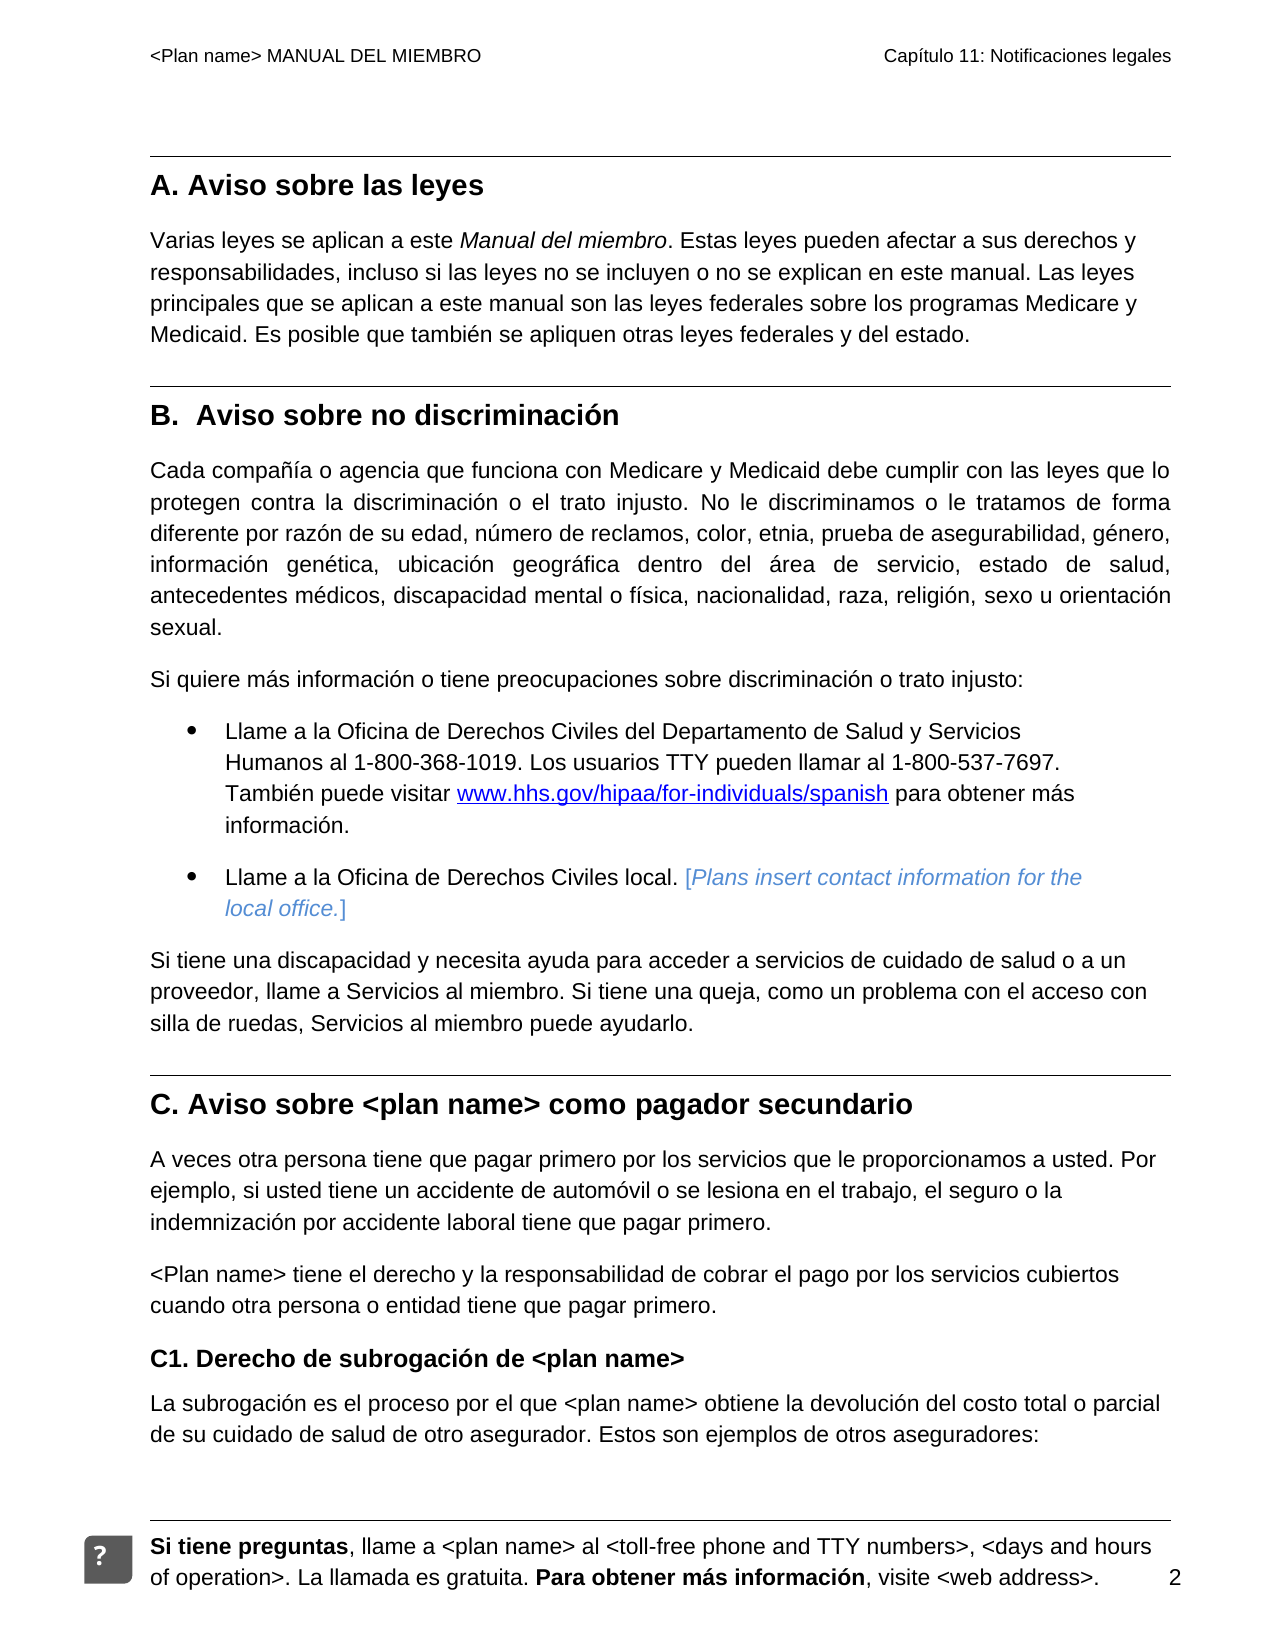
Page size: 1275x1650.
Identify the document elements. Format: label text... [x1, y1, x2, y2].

list Llame a la Oficina de Derechos Civiles del Departamento de Salud y Servicios Humanos al 1-800-368-1019. Los usuarios TTY pueden llamar al 1-800-537-7697. También puede visitar www.hhs.gov/hipaa/for-individuals/spanish para obtener más información. [187, 714, 1096, 839]
text Cada compañía o agencia que funciona con Medicare y Medicaid debe cumplir con las leyes que lo protegen contra la discriminación o el trato injusto. No le discriminamos o le tratamos de forma diferente por razón de su edad, número de reclamos, color, etnia, prueba de asegurabilidad, género, información genética, ubicación geográfica dentro del área de servicio, estado de salud, antecedentes médicos, discapacidad mental o física, nacionalidad, raza, religión, sexo u orientación sexual. [150, 454, 1171, 641]
subtitle Aviso sobre <plan name> como pagador secundario [150, 1076, 1171, 1122]
text Varias leyes se aplican a este Manual del miembro. Estas leyes pueden afectar a sus derechos y responsabilidades, incluso si las leyes no se incluyen o no se explican en este manual. Las leyes principales que se aplican a este manual son las leyes federales sobre los programas Medicare y Medicaid. Es posible que también se apliquen otras leyes federales y del estado. [150, 224, 1171, 349]
text Si quiere más información o tiene preocupaciones sobre discriminación o trato injusto: [150, 662, 1171, 693]
subtitle C1. Derecho de subrogación de <plan name> [150, 1340, 1096, 1374]
list Si tiene una discapacidad y necesita ayuda para acceder a servicios de cuidado de salud o a un proveedor, llame a Servicios al miembro. Si tiene una queja, como un problema con el acceso con silla de ruedas, Servicios al miembro puede ayudarlo. [150, 943, 1171, 1037]
text A veces otra persona tiene que pagar primero por los servicios que le proporcionamos a usted. Por ejemplo, si usted tiene un accidente de automóvil o se lesiona en el trabajo, el seguro o la indemnización por accidente laboral tiene que pagar primero. [150, 1142, 1171, 1236]
list Llame a la Oficina de Derechos Civiles local. [Plans insert contact information for the local office.] [187, 860, 1096, 923]
text <Plan name> tiene el derecho y la responsabilidad de cobrar el pago por los servicios cubiertos cuando otra persona o entidad tiene que pagar primero. [150, 1257, 1171, 1319]
text La subrogación es el proceso por el que <plan name> obtiene la devolución del costo total o parcial de su cuidado de salud de otro asegurador. Estos son ejemplos de otros aseguradores: [150, 1386, 1171, 1449]
subtitle Aviso sobre las leyes [150, 157, 1171, 203]
subtitle Aviso sobre no discriminación [150, 387, 1171, 433]
